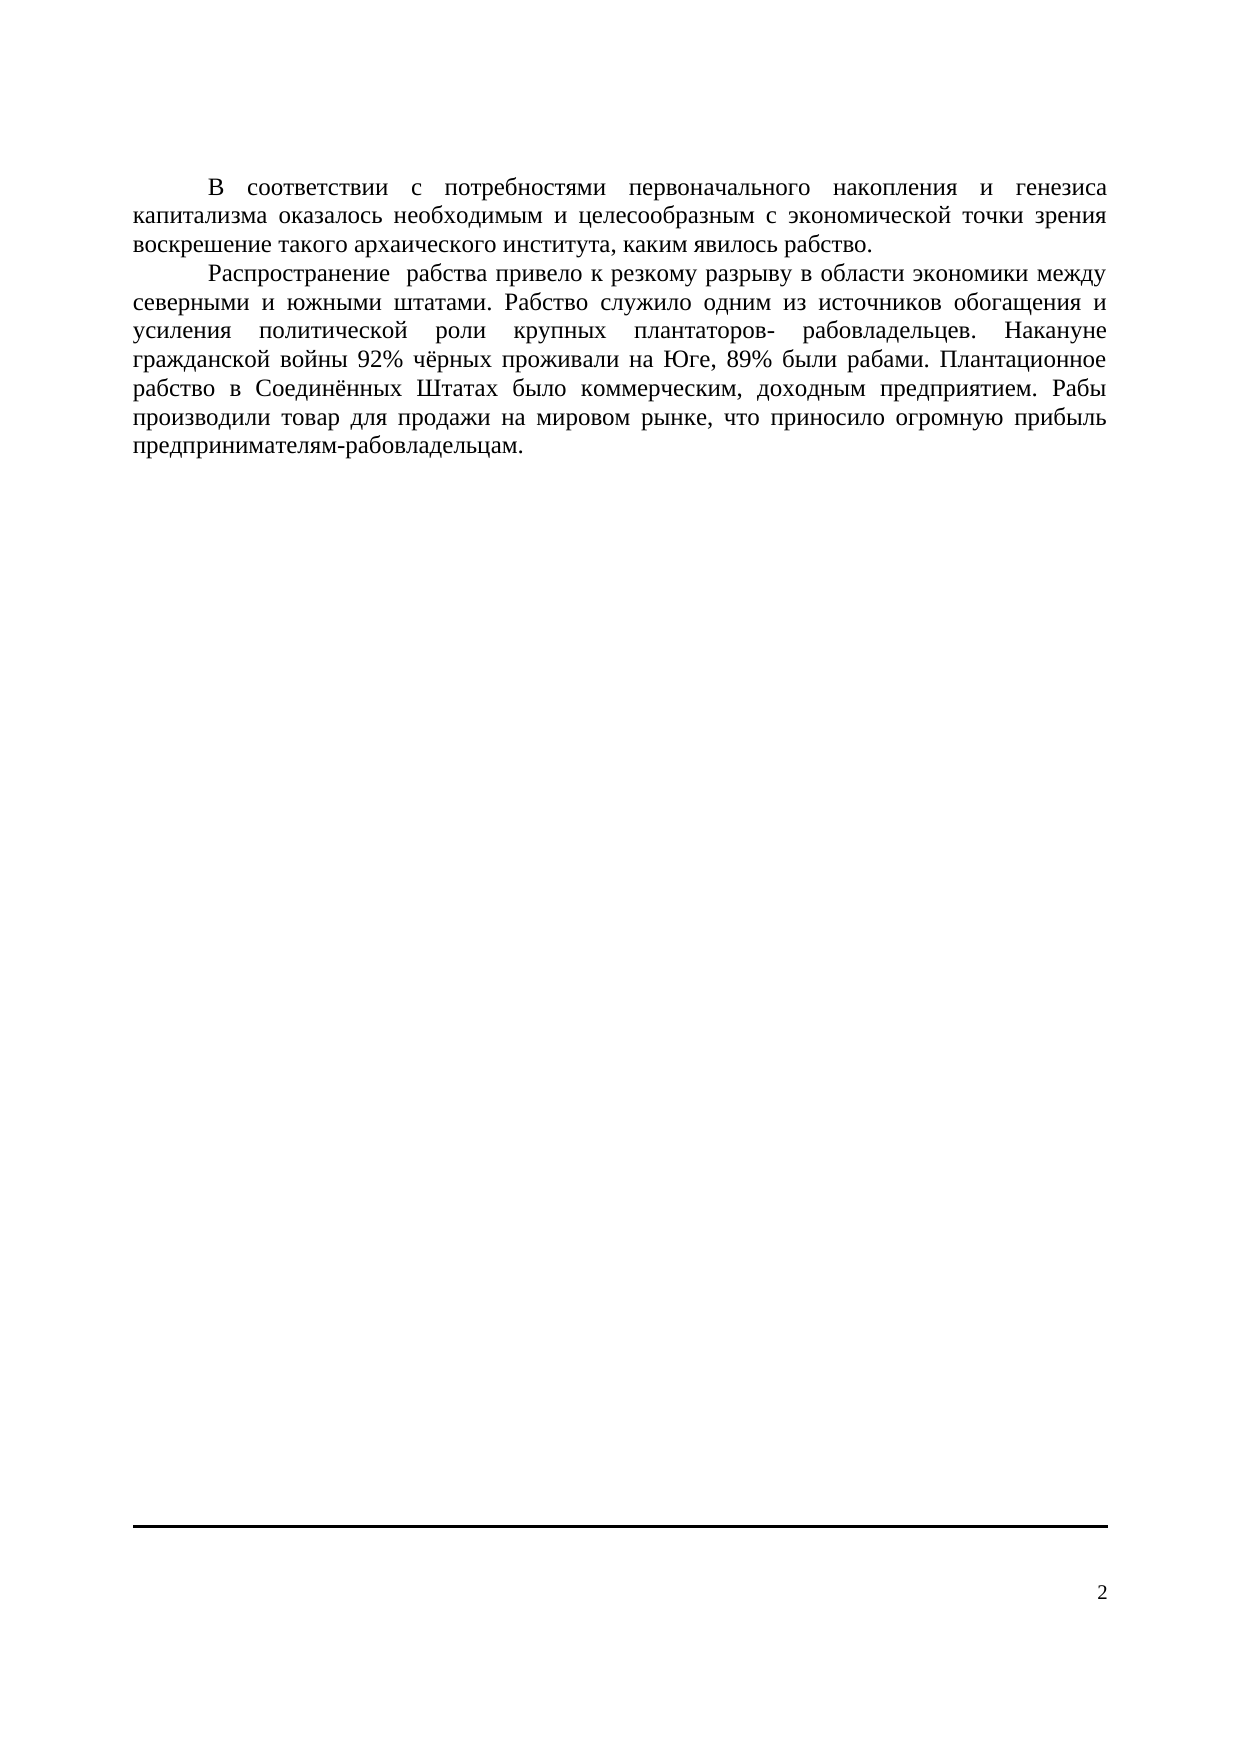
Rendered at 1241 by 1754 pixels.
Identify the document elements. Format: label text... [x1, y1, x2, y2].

text В соответствии с потребностями первоначального накопления и генезиса капитализма оказалось необходимым и целесообразным с экономической точки зрения воскрешение такого архаического института, каким явилось рабство. [133, 172, 1108, 258]
text Распространение рабства привело к резкому разрыву в области экономики между северными и южными штатами. Рабство служило одним из источников обогащения и усиления политической роли крупных плантаторов- рабовладельцев. Накануне гражданской войны 92% чёрных проживали на Юге, 89% были рабами. Плантационное рабство в Соединённых Штатах было коммерческим, доходным предприятием. Рабы производили товар для продажи на мировом рынке, что приносило огромную прибыль предпринимателям-рабовладельцам. [133, 258, 1108, 459]
